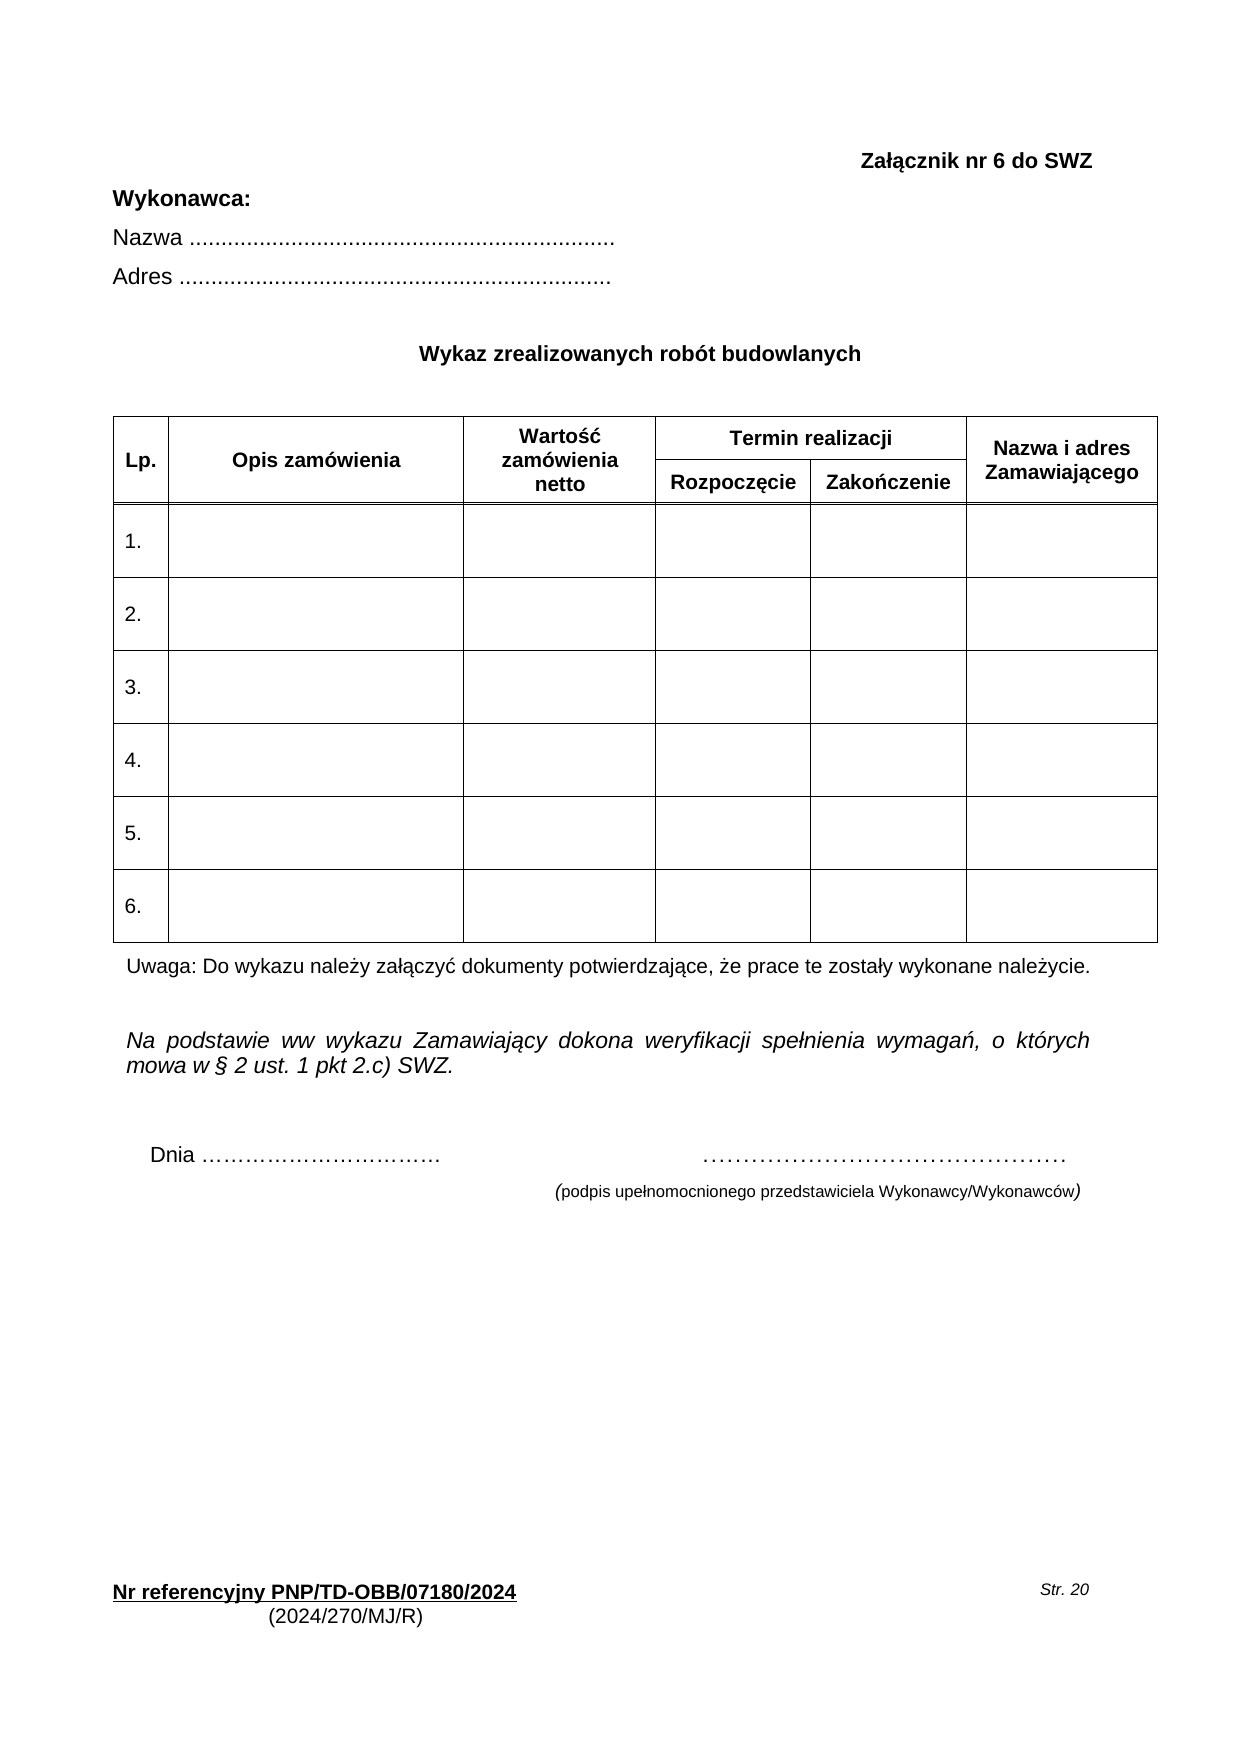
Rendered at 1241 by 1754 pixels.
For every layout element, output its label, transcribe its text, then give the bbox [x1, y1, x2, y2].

table_cell 2. [114, 578, 168, 650]
table_cell [811, 578, 966, 650]
table_cell 3. [114, 651, 168, 723]
table_cell [967, 870, 1157, 942]
table_cell [656, 651, 810, 723]
table_cell [811, 505, 966, 577]
table_cell [967, 578, 1157, 650]
text Dnia …………………………… ............................................. [150, 1142, 1093, 1167]
text Wykaz zrealizowanych robót budowlanych [187, 341, 1093, 366]
table_cell [656, 578, 810, 650]
table_cell [464, 724, 655, 796]
table_cell [464, 870, 655, 942]
table_cell [464, 797, 655, 869]
table_header Opis zamówienia [169, 417, 463, 502]
text Adres .................................................................... [112, 263, 1093, 289]
table_cell [656, 870, 810, 942]
table_cell [464, 578, 655, 650]
text Nazwa ................................................................... [112, 224, 1093, 251]
text Załącznik nr 6 do SWZ [112, 148, 1093, 173]
table_cell 6. [114, 870, 168, 942]
table_cell [169, 797, 463, 869]
table_cell [169, 870, 463, 942]
table_cell [464, 651, 655, 723]
text Wykonawca: [112, 185, 1093, 212]
table_cell [169, 578, 463, 650]
table_cell [169, 505, 463, 577]
table_cell [967, 505, 1157, 577]
table_header Nazwa i adres Zamawiającego [967, 417, 1157, 502]
table_cell [811, 870, 966, 942]
table_header Lp. [114, 417, 168, 502]
table_cell Rozpoczęcie [656, 460, 810, 502]
table_cell [811, 651, 966, 723]
table_cell [169, 651, 463, 723]
table_cell 4. [114, 724, 168, 796]
table_cell [169, 724, 463, 796]
table_header Termin realizacji [656, 417, 966, 459]
table_header Wartość zamówienia netto [464, 417, 655, 502]
text Uwaga: Do wykazu należy załączyć dokumenty potwierdzające, że prace te zostały wykonane należycie. [126, 954, 1093, 978]
table_cell [656, 797, 810, 869]
text (podpis upełnomocnionego przedstawiciela Wykonawcy/Wykonawców) [481, 1180, 1093, 1201]
table_cell 1. [114, 505, 168, 577]
table_cell [967, 724, 1157, 796]
table_cell [967, 651, 1157, 723]
table_cell 5. [114, 797, 168, 869]
table_cell [656, 505, 810, 577]
table_cell Zakończenie [811, 460, 966, 502]
table_cell [811, 724, 966, 796]
table_cell [464, 505, 655, 577]
table_cell [811, 797, 966, 869]
table_cell [967, 797, 1157, 869]
table_cell [656, 724, 810, 796]
text Na podstawie ww wykazu Zamawiający dokona weryfikacji spełnienia wymagań, o których mowa w § 2 ust. 1 pkt 2.c) SWZ. [126, 1027, 1093, 1079]
